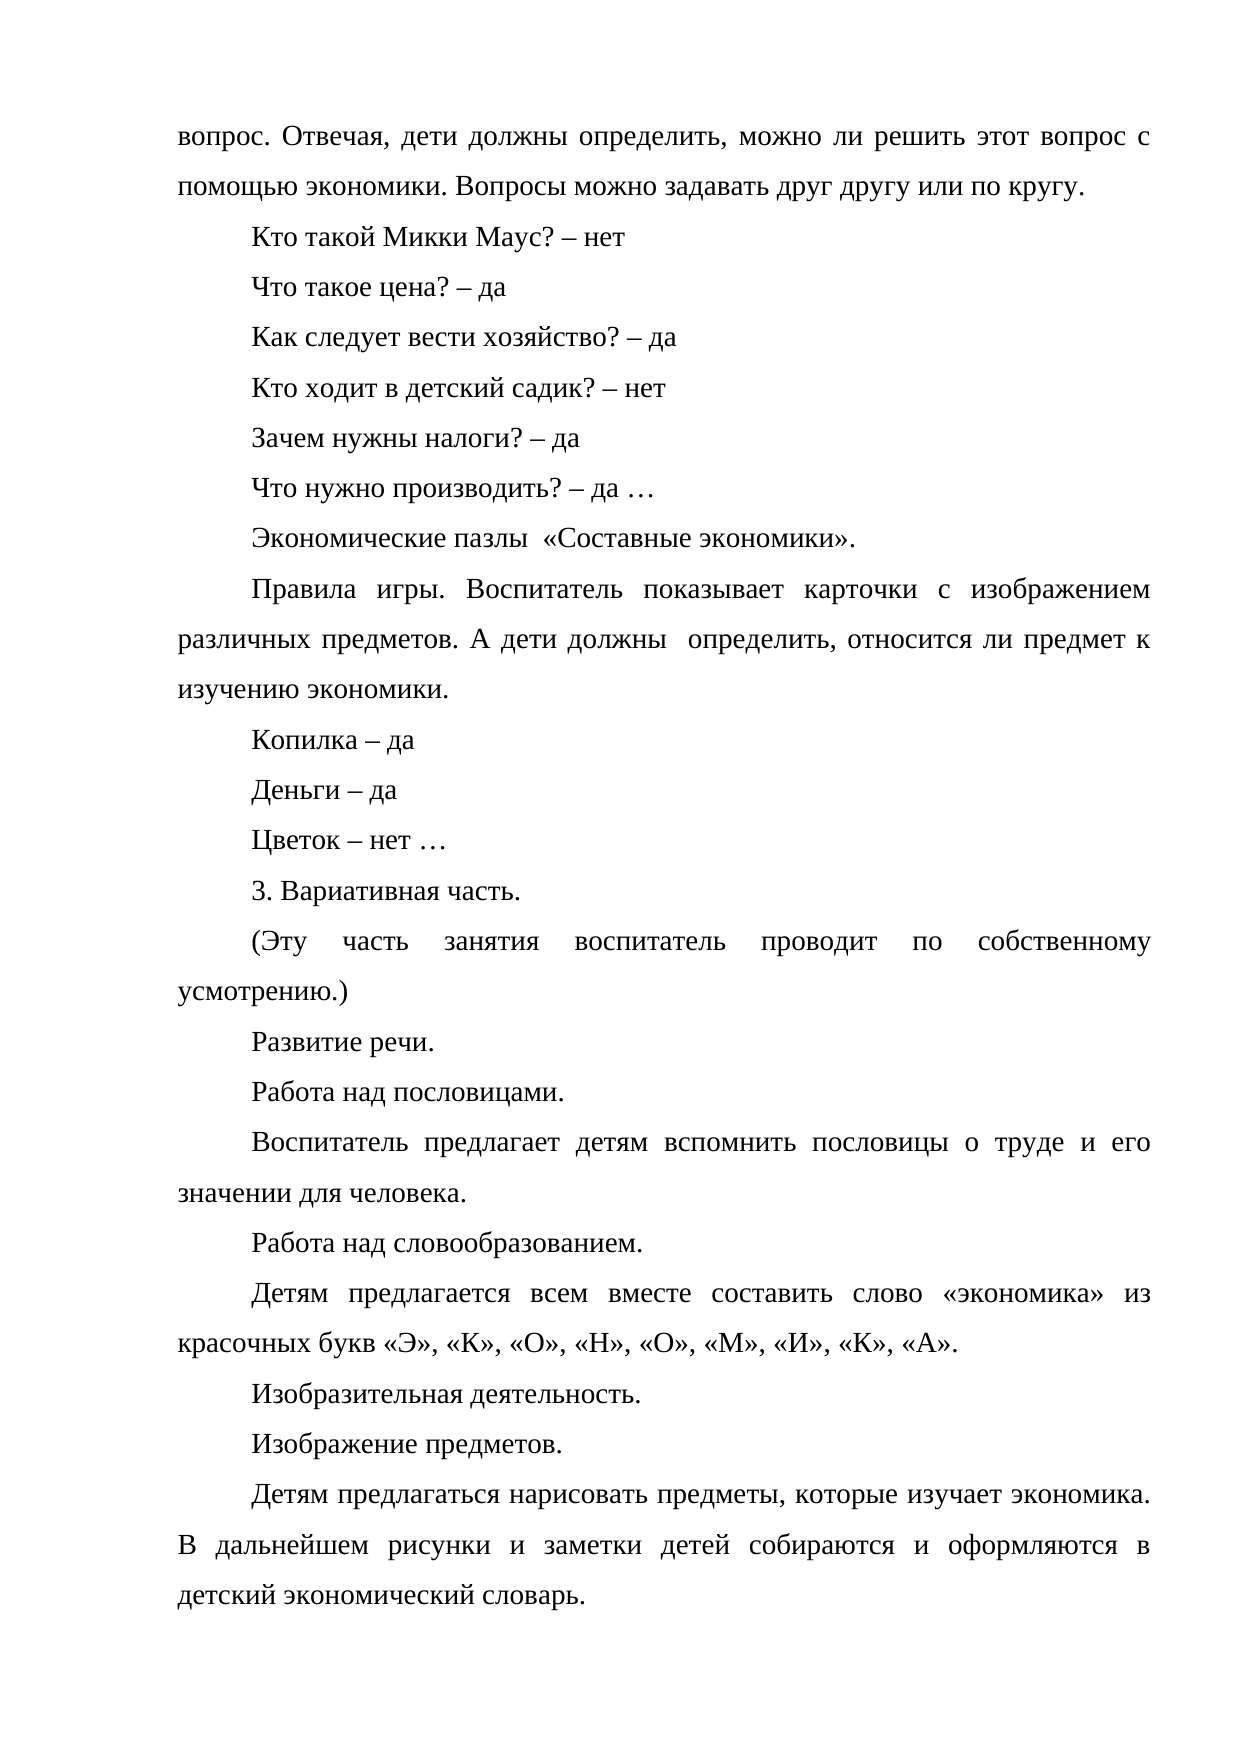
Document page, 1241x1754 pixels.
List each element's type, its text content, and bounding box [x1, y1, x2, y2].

text Деньги – да [177, 772, 1152, 806]
text Как следует вести хозяйство? – да [177, 319, 1152, 353]
text Что такое цена? – да [177, 269, 1152, 303]
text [177, 118, 1152, 202]
text Правила игры. Воспитатель показывает карточки с изображением различных предметов. А дети должны определить, относится ли предмет к изучению экономики. [177, 571, 1152, 705]
text Развитие речи. [177, 1024, 1152, 1057]
text Воспитатель предлагает детям вспомнить пословицы о труде и его значении для человека. [177, 1124, 1152, 1208]
text Цветок – нет … [177, 822, 1152, 856]
text Что нужно производить? – да … [177, 470, 1152, 504]
text Кто такой Микки Маус? – нет [177, 219, 1152, 252]
text Кто ходит в детский садик? – нет [177, 370, 1152, 403]
text Копилка – да [177, 722, 1152, 755]
text Зачем нужны налоги? – да [177, 420, 1152, 453]
text Изобразительная деятельность. [177, 1376, 1152, 1409]
text Экономические пазлы «Составные экономики». [177, 521, 1152, 554]
text Работа над пословицами. [177, 1074, 1152, 1108]
text Детям предлагаться нарисовать предметы, которые изучает экономика. В дальнейшем рисунки и заметки детей собираются и оформляются в детский экономический словарь. [177, 1477, 1152, 1611]
text (Эту часть занятия воспитатель проводит по собственному усмотрению.) [177, 923, 1152, 1007]
text 3. Вариативная часть. [177, 873, 1152, 906]
text Детям предлагается всем вместе составить слово «экономика» из красочных букв «Э», «К», «О», «Н», «О», «М», «И», «К», «А». [177, 1275, 1152, 1359]
text Изображение предметов. [177, 1426, 1152, 1460]
text Работа над словообразованием. [177, 1225, 1152, 1258]
